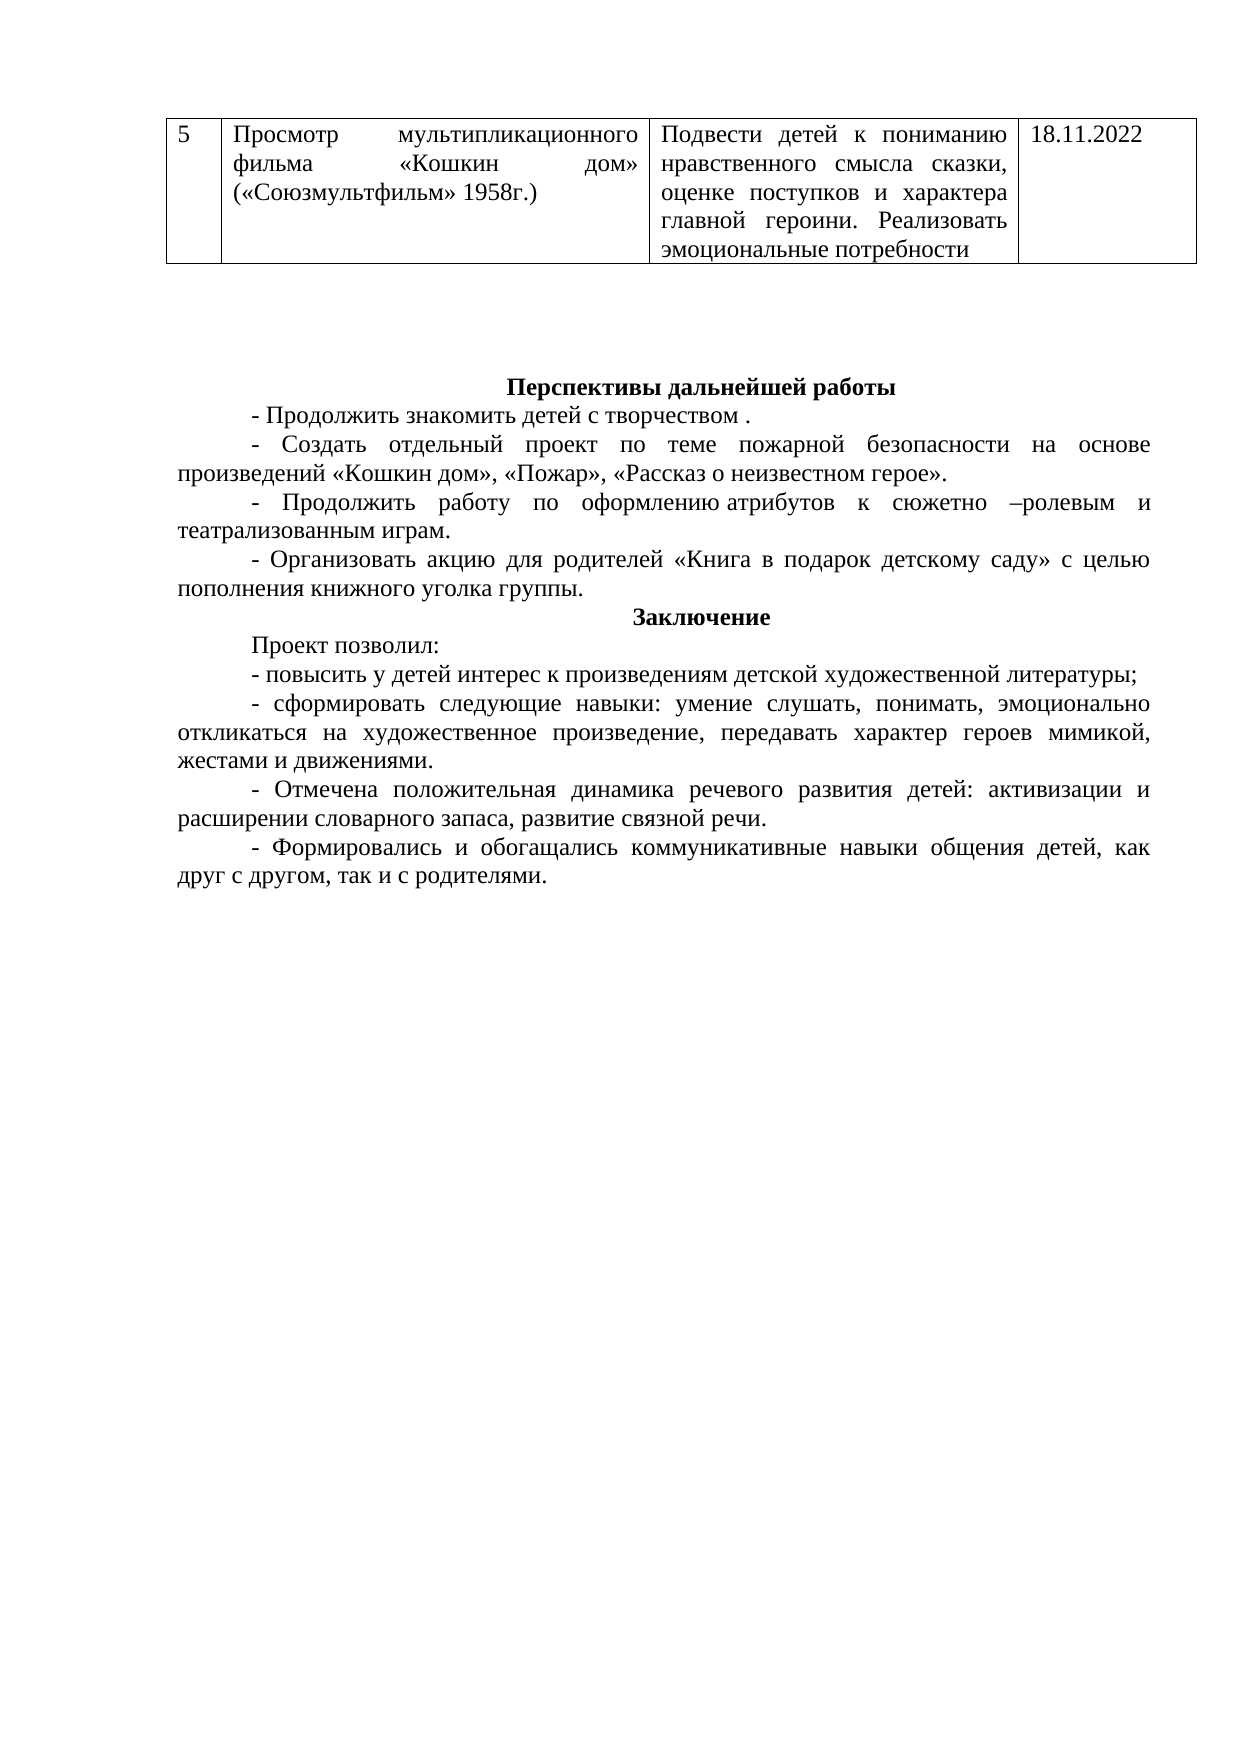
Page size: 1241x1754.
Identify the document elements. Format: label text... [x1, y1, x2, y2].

text - Формировались и обогащались коммуникативные навыки общения детей, как друг с другом, так и с родителями. [177, 832, 1152, 889]
table_cell 18.11.2022 [1019, 119, 1196, 263]
table_cell 5 [167, 119, 221, 263]
text - Создать отдельный проект по теме пожарной безопасности на основе произведений «Кошкин дом», «Пожар», «Рассказ о неизвестном герое». [177, 429, 1152, 487]
text - Продолжить знакомить детей с творчеством . [177, 400, 1152, 429]
text - Организовать акцию для родителей «Книга в подарок детскому саду» с целью пополнения книжного уголка группы. [177, 544, 1152, 602]
table_cell Просмотр мультипликационного фильма «Кошкин дом» («Союзмультфильм» 1958г.) [222, 119, 649, 263]
text Проект позволил: [177, 630, 1152, 659]
text - повысить у детей интерес к произведениям детской художественной литературы; [177, 659, 1152, 688]
table_cell Подвести детей к пониманию нравственного смысла сказки, оценке поступков и характера главной героини. Реализовать эмоциональные потребности [650, 119, 1018, 263]
text - Продолжить работу по оформлению атрибутов к сюжетно –ролевым и театрализованным играм. [177, 487, 1152, 544]
text Заключение [177, 602, 1152, 630]
text - Отмечена положительная динамика речевого развития детей: активизации и расширении словарного запаса, развитие связной речи. [177, 774, 1152, 832]
text - сформировать следующие навыки: умение слушать, понимать, эмоционально откликаться на художественное произведение, передавать характер героев мимикой, жестами и движениями. [177, 688, 1152, 774]
text Перспективы дальнейшей работы [177, 372, 1152, 400]
